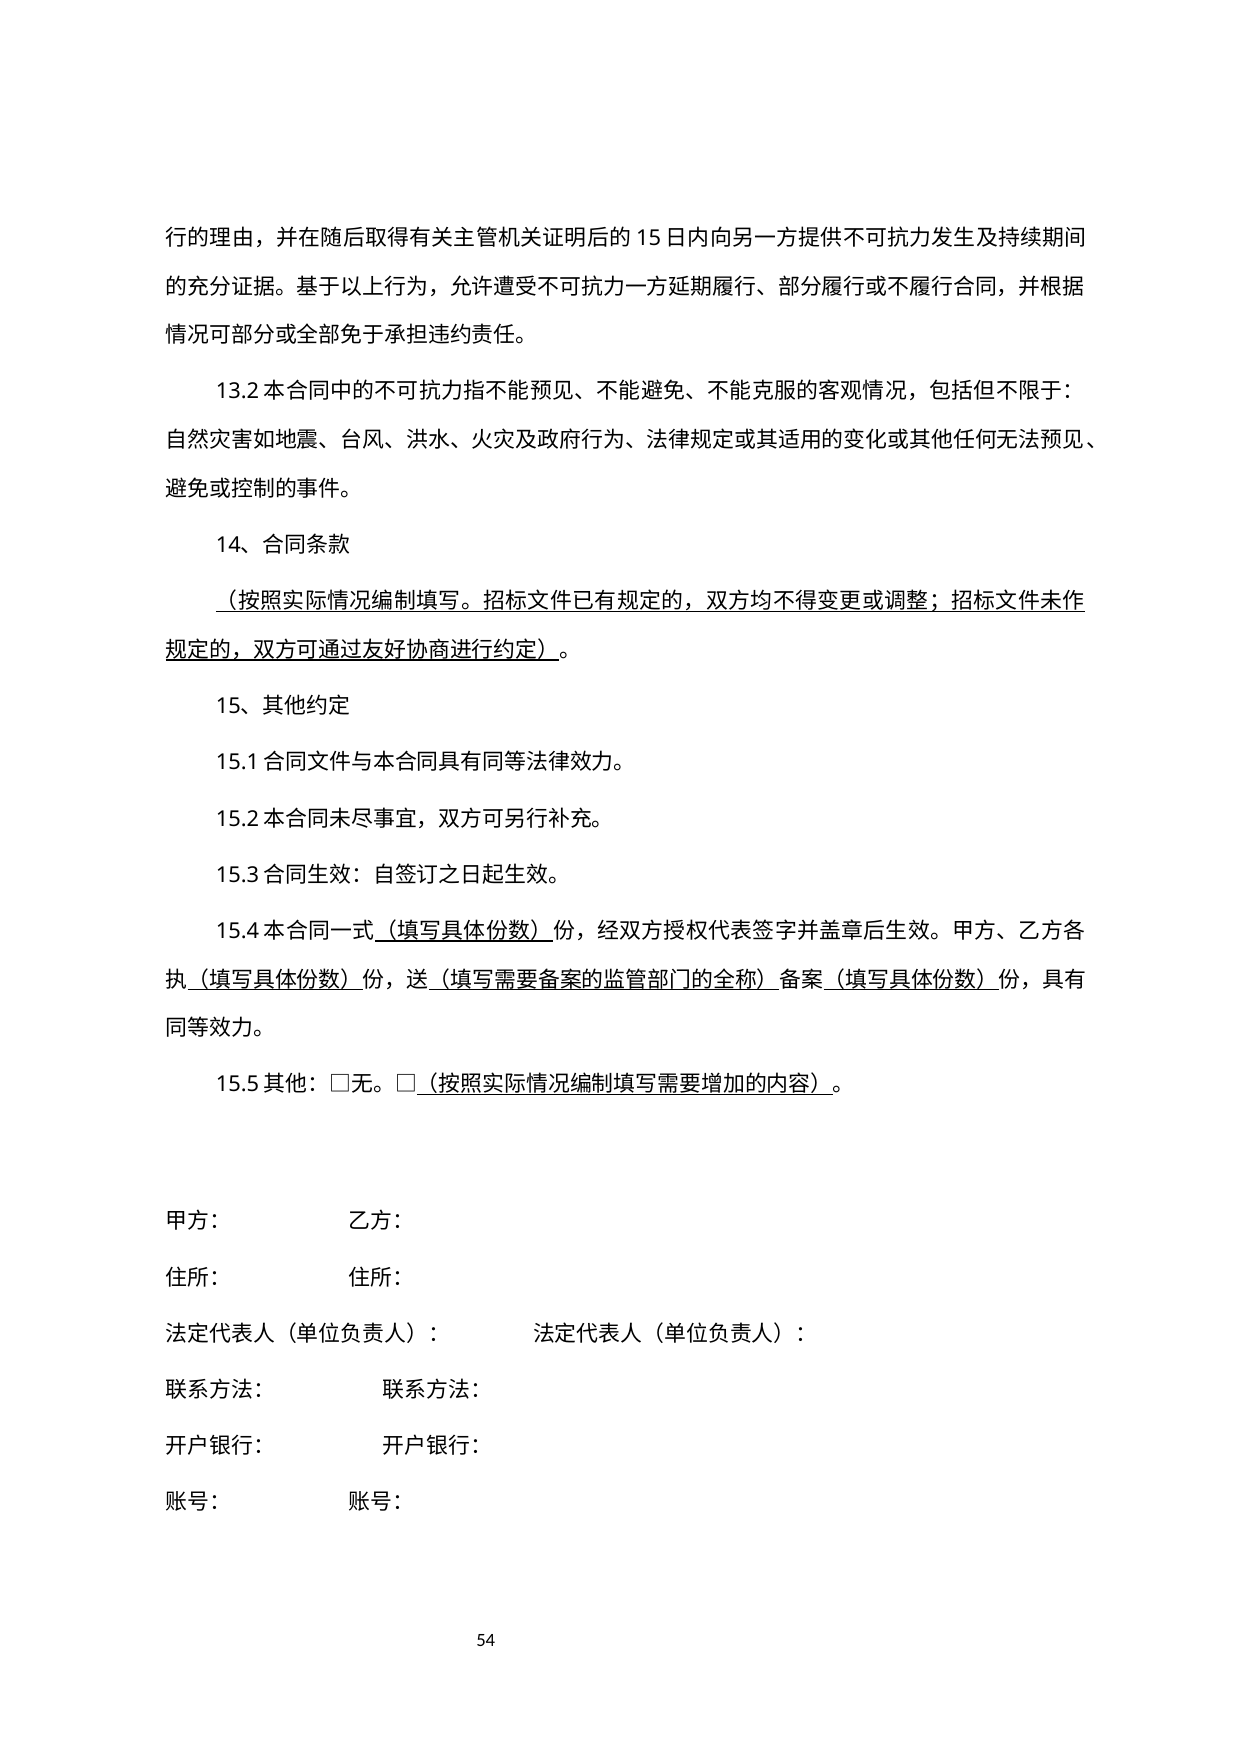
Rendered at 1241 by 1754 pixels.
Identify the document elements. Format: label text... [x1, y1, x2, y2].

text 14、合同条款 [165, 527, 1087, 559]
text 15.4本合同一式（填写具体份数）份，经双方授权代表签字并盖章后生效。甲方、乙方各执（填写具体份数）份，送（填写需要备案的监管部门的全称）备案（填写具体份数）份，具有同等效力。 [165, 912, 1087, 1042]
text 15.2本合同未尽事宜，双方可另行补充。 [165, 800, 1087, 833]
text 15.5其他：□无。□（按照实际情况编制填写需要增加的内容）。 [165, 1066, 1087, 1099]
text 联系方法： 联系方法： [165, 1371, 1087, 1404]
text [165, 219, 1087, 349]
text （按照实际情况编制填写。招标文件已有规定的，双方均不得变更或调整；招标文件未作规定的，双方可通过友好协商进行约定）。 [165, 583, 1087, 664]
text 法定代表人（单位负责人）： 法定代表人（单位负责人）： [165, 1315, 1087, 1348]
text 13.2本合同中的不可抗力指不能预见、不能避免、不能克服的客观情况，包括但不限于：自然灾害如地震、台风、洪水、火灾及政府行为、法律规定或其适用的变化或其他任何无法预见、避免或控制的事件。 [165, 373, 1087, 503]
text 15、其他约定 [165, 688, 1087, 720]
text 住所： 住所： [165, 1259, 1087, 1292]
text 账号： 账号： [165, 1484, 1087, 1516]
text 开户银行： 开户银行： [165, 1427, 1087, 1460]
text 甲方： 乙方： [165, 1203, 1087, 1235]
text 15.1合同文件与本合同具有同等法律效力。 [165, 744, 1087, 777]
text 15.3合同生效：自签订之日起生效。 [165, 856, 1087, 889]
